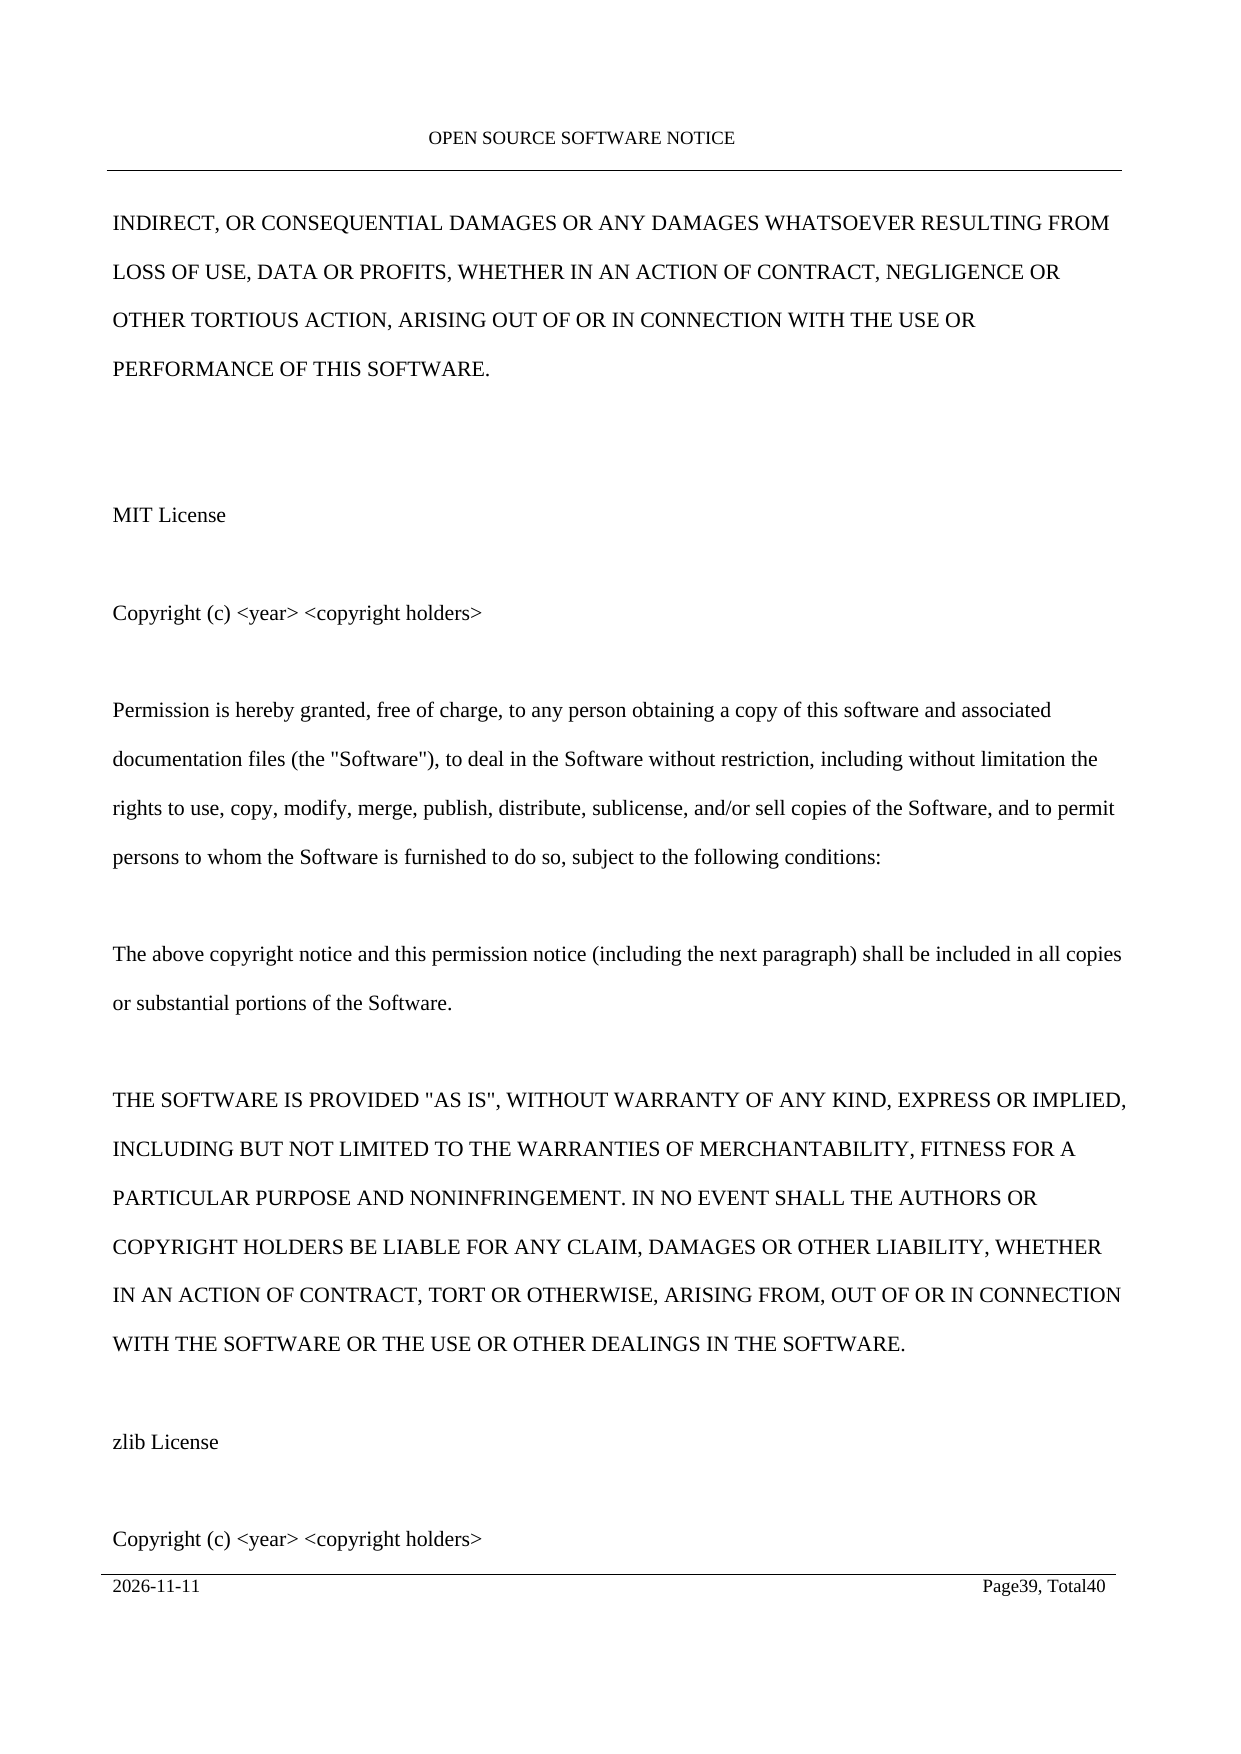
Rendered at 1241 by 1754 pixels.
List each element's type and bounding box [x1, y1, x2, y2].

text [112, 206, 1128, 1555]
